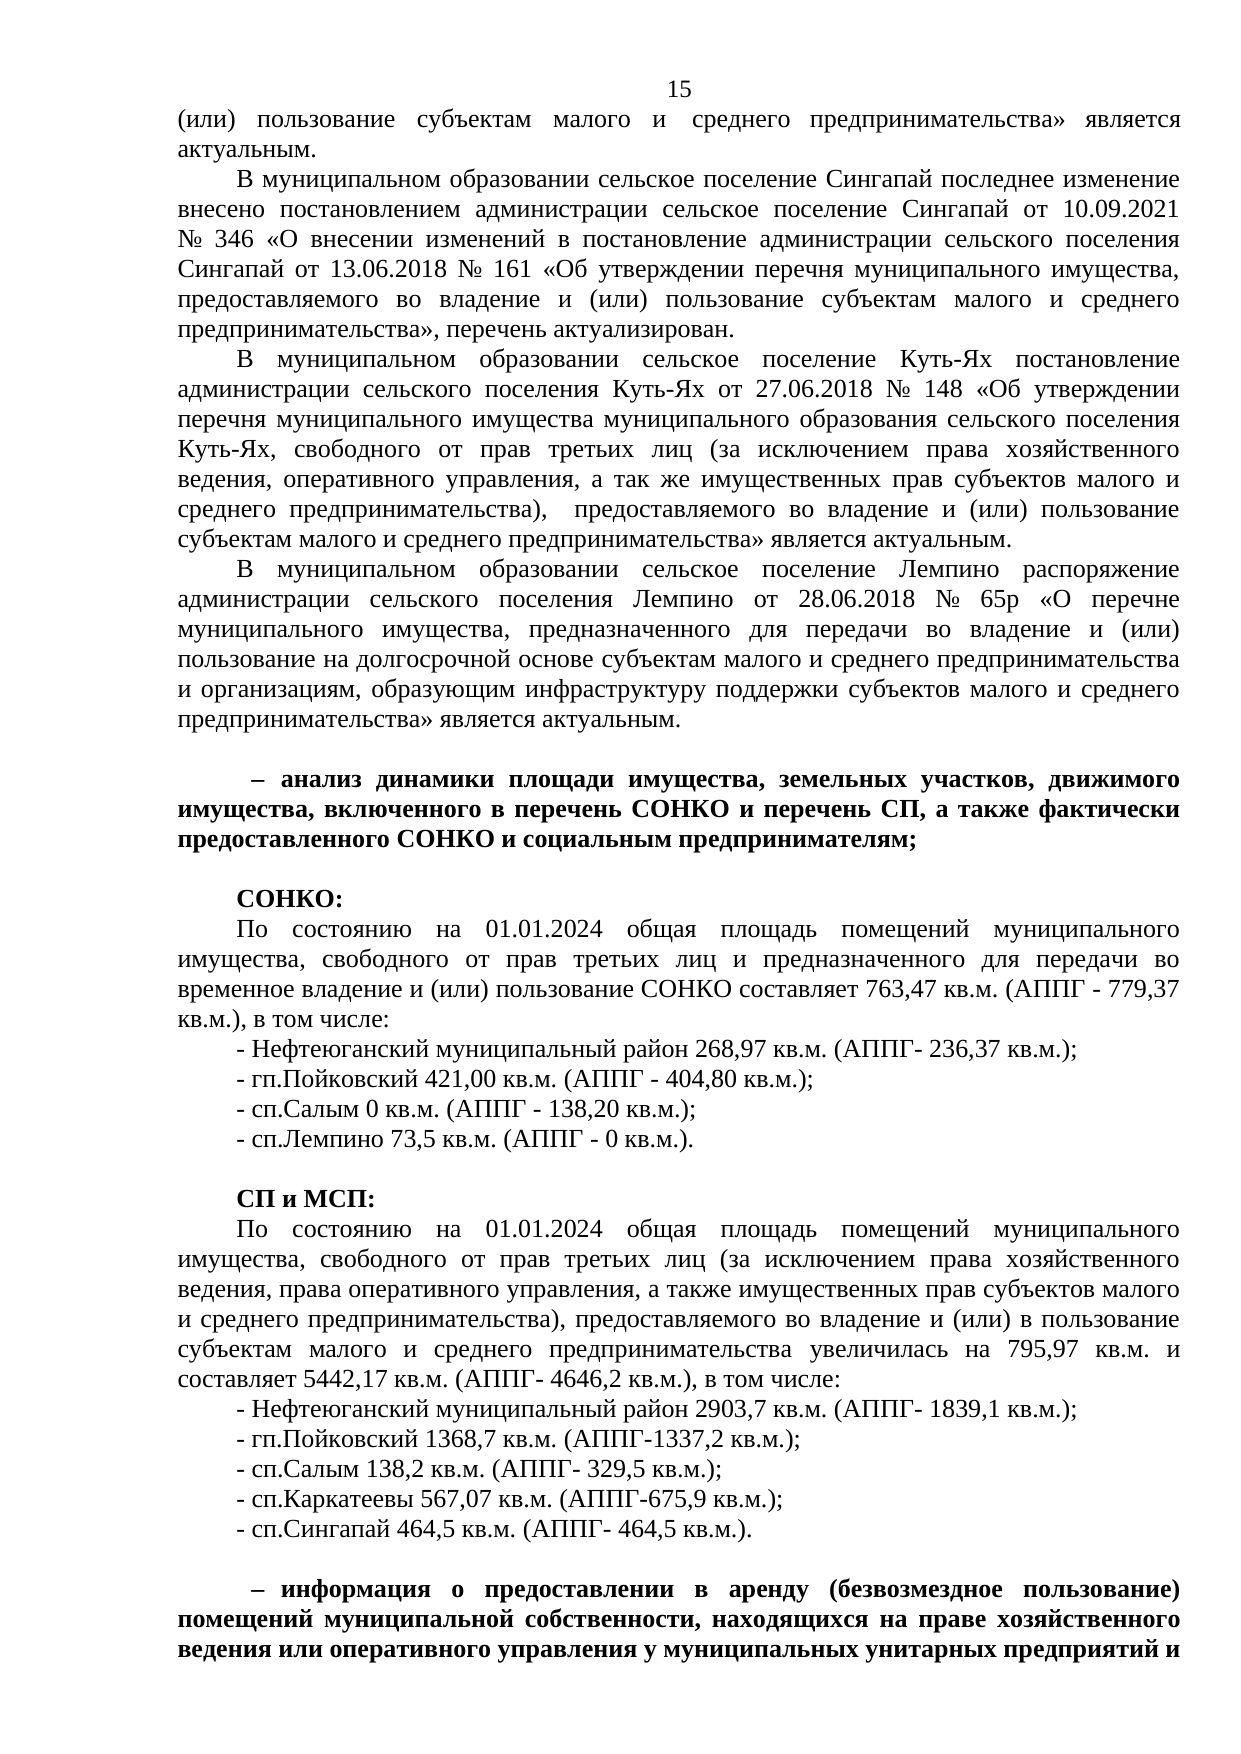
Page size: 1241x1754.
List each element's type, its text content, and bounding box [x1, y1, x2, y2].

text - сп.Сингапай 464,5 кв.м. (АППГ- 464,5 кв.м.). [177, 1513, 1181, 1543]
text По состоянию на 01.01.2024 общая площадь помещений муниципального имущества, свободного от прав третьих лиц (за исключением права хозяйственного ведения, права оперативного управления, а также имущественных прав субъектов малого и среднего предпринимательства), предоставляемого во владение и (или) в пользование субъектам малого и среднего предпринимательства увеличилась на 795,97 кв.м. и составляет 5442,17 кв.м. (АППГ- 4646,2 кв.м.), в том числе: [177, 1213, 1181, 1393]
text - гп.Пойковский 421,00 кв.м. (АППГ - 404,80 кв.м.); [177, 1063, 1181, 1093]
text СП и МСП: [177, 1183, 1181, 1213]
text - гп.Пойковский 1368,7 кв.м. (АППГ-1337,2 кв.м.); [177, 1423, 1181, 1453]
text - сп.Лемпино 73,5 кв.м. (АППГ - 0 кв.м.). [177, 1123, 1181, 1153]
text В муниципальном образовании сельское поселение Лемпино распоряжение администрации сельского поселения Лемпино от 28.06.2018 № 65р «О перечне муниципального имущества, предназначенного для передачи во владение и (или) пользование на долгосрочной основе субъектам малого и среднего предпринимательства и организациям, образующим инфраструктуру поддержки субъектов малого и среднего предпринимательства» является актуальным. [177, 553, 1181, 733]
text По состоянию на 01.01.2024 общая площадь помещений муниципального имущества, свободного от прав третьих лиц и предназначенного для передачи во временное владение и (или) пользование СОНКО составляет 763,47 кв.м. (АППГ - 779,37 кв.м.), в том числе: [177, 913, 1181, 1033]
text - сп.Каркатеевы 567,07 кв.м. (АППГ-675,9 кв.м.); [177, 1483, 1181, 1513]
text - Нефтеюганский муниципальный район 268,97 кв.м. (АППГ- 236,37 кв.м.); [177, 1033, 1181, 1063]
text СОНКО: [177, 883, 1181, 913]
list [177, 1573, 1181, 1663]
text - сп.Салым 0 кв.м. (АППГ - 138,20 кв.м.); [177, 1093, 1181, 1123]
text В муниципальном образовании сельское поселение Сингапай последнее изменение внесено постановлением администрации сельское поселение Сингапай от 10.09.2021 № 346 «О внесении изменений в постановление администрации сельского поселения Сингапай от 13.06.2018 № 161 «Об утверждении перечня муниципального имущества, предоставляемого во владение и (или) пользование субъектам малого и среднего предпринимательства», перечень актуализирован. [177, 163, 1181, 343]
list анализ динамики площади имущества, земельных участков, движимого имущества, включенного в перечень СОНКО и перечень СП, а также фактически предоставленного СОНКО и социальным предпринимателям; [177, 763, 1181, 853]
text - Нефтеюганский муниципальный район 2903,7 кв.м. (АППГ- 1839,1 кв.м.); [177, 1393, 1181, 1423]
text В муниципальном образовании сельское поселение Куть-Ях постановление администрации сельского поселения Куть-Ях от 27.06.2018 № 148 «Об утверждении перечня муниципального имущества муниципального образования сельского поселения Куть-Ях, свободного от прав третьих лиц (за исключением права хозяйственного ведения, оперативного управления, а так же имущественных прав субъектов малого и среднего предпринимательства), предоставляемого во владение и (или) пользование субъектам малого и среднего предпринимательства» является актуальным. [177, 343, 1181, 553]
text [177, 103, 1181, 163]
text - сп.Салым 138,2 кв.м. (АППГ- 329,5 кв.м.); [177, 1453, 1181, 1483]
